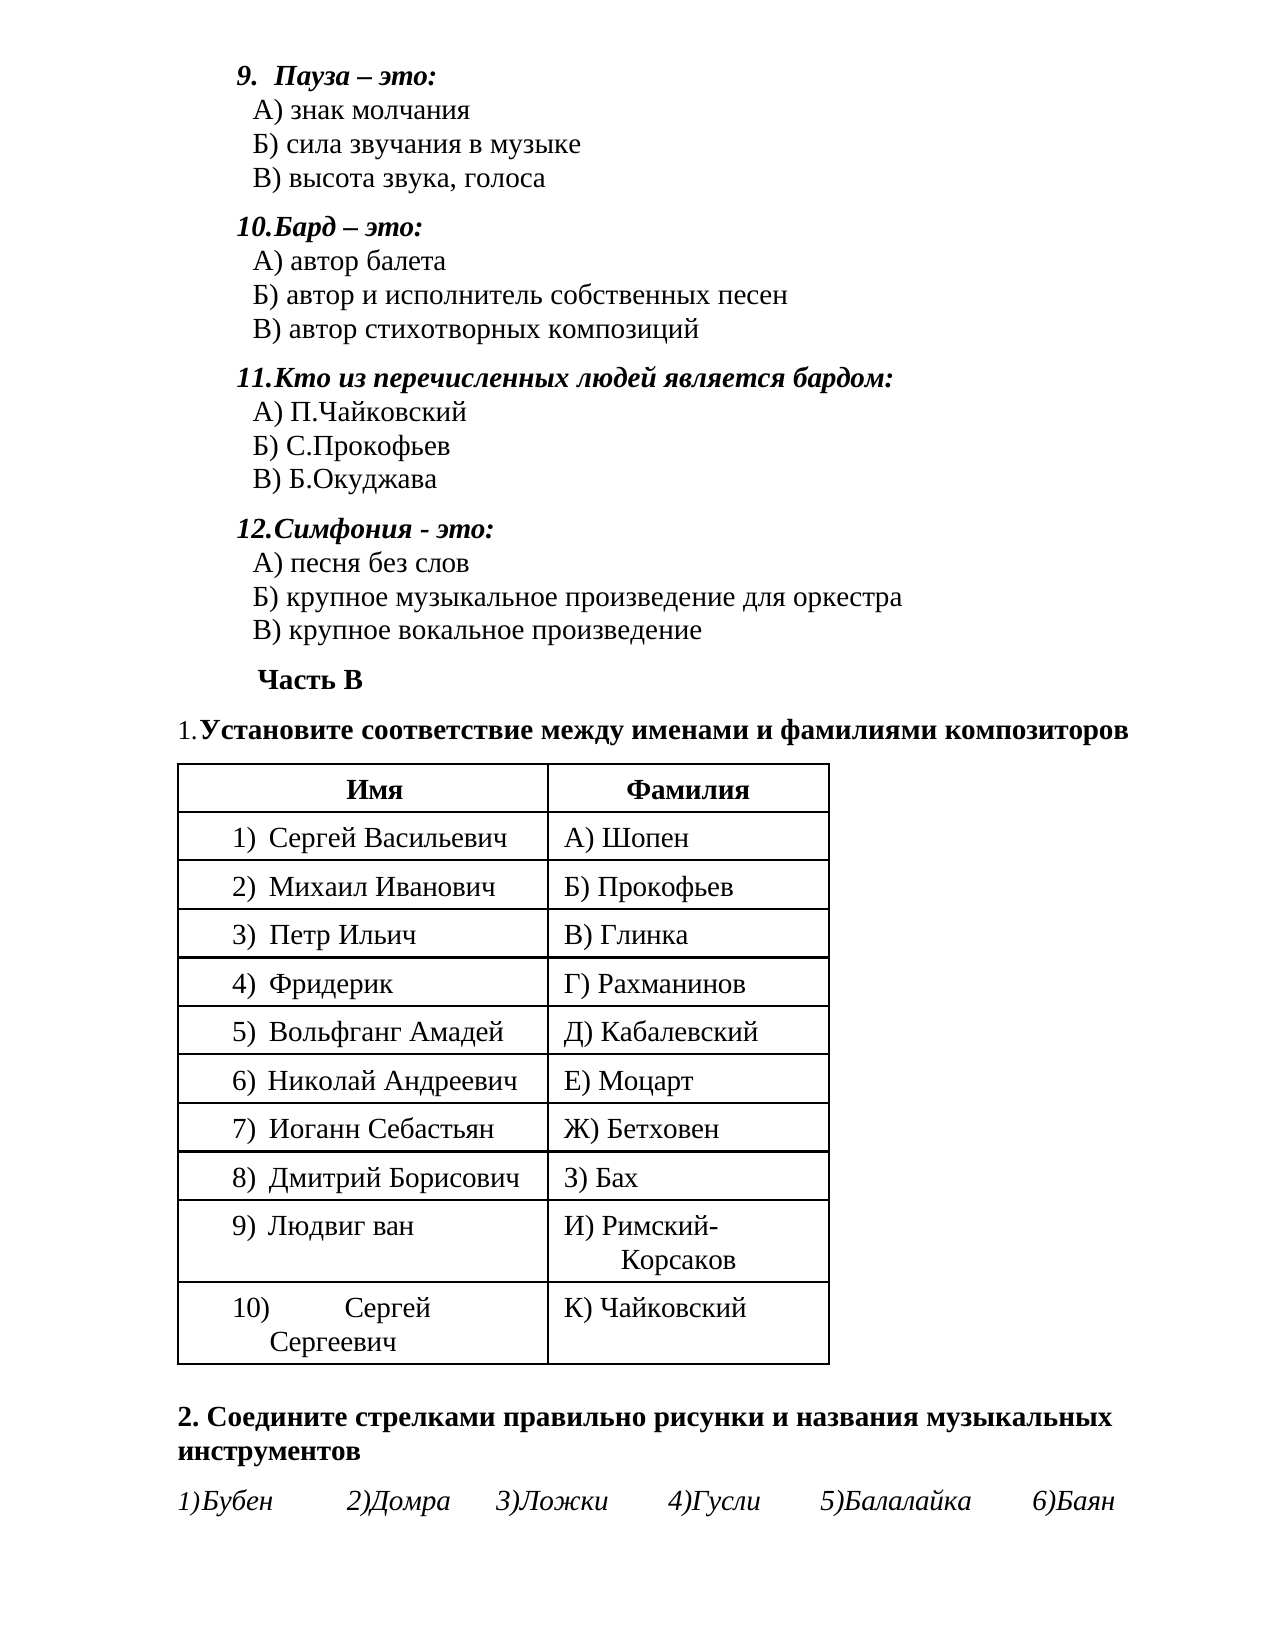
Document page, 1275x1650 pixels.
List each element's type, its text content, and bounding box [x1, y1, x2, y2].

table_cell Д) Кабалевский [549, 1007, 828, 1053]
table_cell И) Римский- Корсаков [549, 1201, 828, 1281]
table_cell 1) Сергей Васильевич [179, 813, 547, 859]
table_cell З) Бах [549, 1153, 828, 1199]
table_cell К) Чайковский [549, 1283, 828, 1363]
table_cell 8) Дмитрий Борисович [179, 1153, 547, 1199]
table_cell А) Шопен [549, 813, 828, 859]
subtitle Кто из перечисленных людей является бардом: [236, 361, 1200, 394]
table_cell 9) Людвиг ван [179, 1201, 547, 1281]
text А) автор балета [252, 244, 1200, 277]
text А) знак молчания [252, 92, 1200, 126]
table_cell Б) Прокофьев [549, 861, 828, 908]
subtitle Бард – это: [236, 210, 1200, 244]
subtitle Пауза – это: [236, 59, 1200, 92]
text Б) автор и исполнитель собственных песен В) автор стихотворных композиций [252, 277, 811, 344]
table_cell 3) Петр Ильич [179, 910, 547, 956]
text Б) сила звучания в музыке В) высота звука, голоса [252, 126, 596, 193]
table_cell Е) Моцарт [549, 1055, 828, 1102]
subtitle Симфония - это: [236, 512, 1200, 545]
table_cell Ж) Бетховен [549, 1104, 828, 1150]
table_cell 4) Фридерик [179, 959, 547, 1005]
list Установите соответствие между именами и фамилиями композиторов [177, 712, 1200, 746]
table_cell 6) Николай Андреевич [179, 1055, 547, 1102]
text Часть В [257, 662, 1200, 695]
table_cell 2) Михаил Иванович [179, 861, 547, 908]
table_cell 10) Сергей Сергеевич [179, 1283, 547, 1363]
list Соедините стрелками правильно рисунки и названия музыкальных инструментов [177, 1399, 1112, 1466]
table_cell 5) Вольфганг Амадей [179, 1007, 547, 1053]
list Бубен 2)Домра 3)Ложки 4)Гусли 5)Балалайка 6)Баян [177, 1483, 1200, 1516]
table_header Имя [179, 765, 547, 811]
text Б) крупное музыкальное произведение для оркестра В) крупное вокальное произведение [252, 579, 925, 646]
table_cell Г) Рахманинов [549, 959, 828, 1005]
table_cell 7) Иоганн Себастьян [179, 1104, 547, 1150]
text А) П.Чайковский Б) С.Прокофьев В) Б.Окуджава [252, 394, 478, 495]
table_cell В) Глинка [549, 910, 828, 956]
text А) песня без слов [252, 545, 1200, 579]
table_header Фамилия [549, 765, 828, 811]
